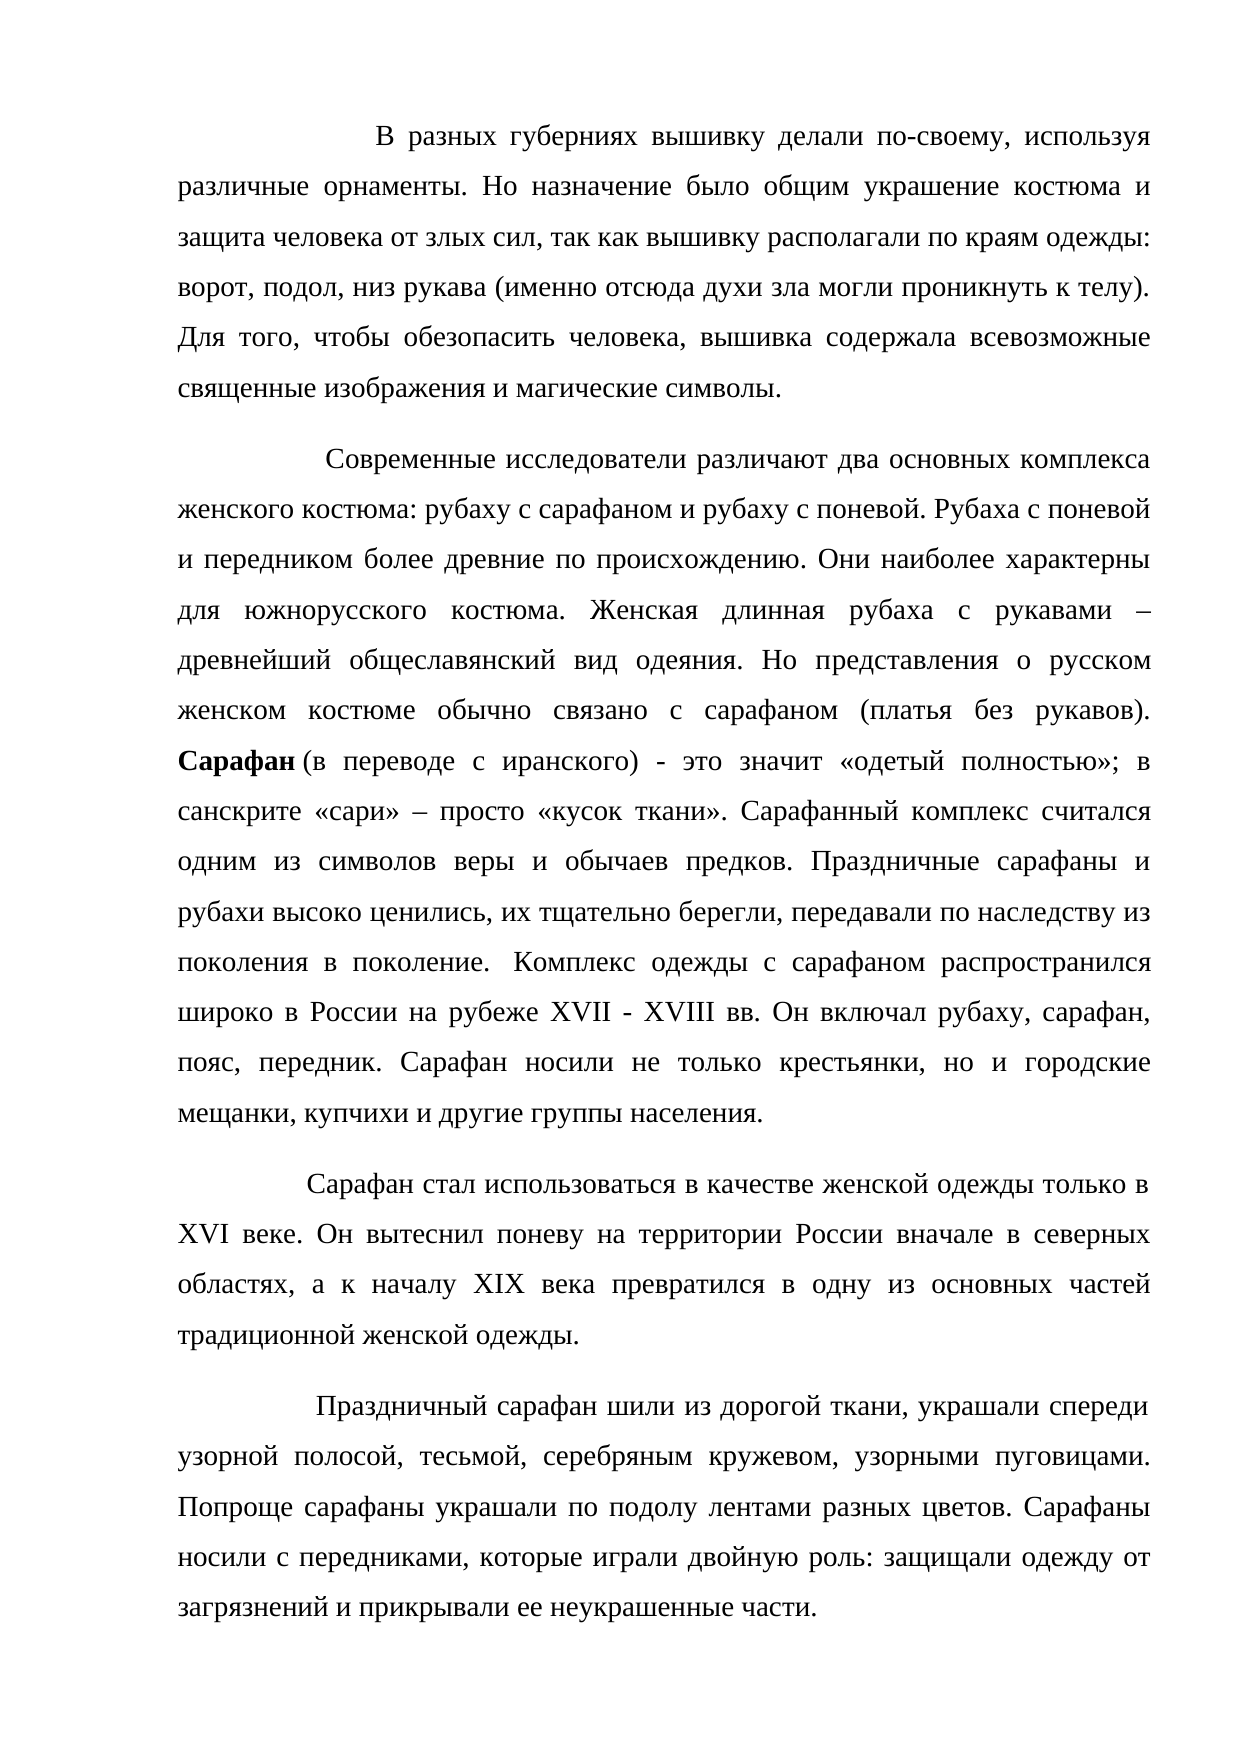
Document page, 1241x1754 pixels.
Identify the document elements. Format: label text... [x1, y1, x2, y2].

text Праздничный сарафан шили из дорогой ткани, украшали спереди узорной полосой, тесьмой, серебряным кружевом, узорными пуговицами. Попроще сарафаны украшали по подолу лентами разных цветов. Сарафаны носили с передниками, которые играли двойную роль: защищали одежду от загрязнений и прикрывали ее неукрашенные части. [177, 1388, 1152, 1623]
text В разных губерниях вышивку делали по-своему, используя различные орнаменты. Но назначение было общим украшение костюма и защита человека от злых сил, так как вышивку располагали по краям одежды: ворот, подол, низ рукава (именно отсюда духи зла могли проникнуть к телу). Для того, чтобы обезопасить человека, вышивка содержала всевозможные священные изображения и магические символы. [177, 118, 1152, 403]
text Современные исследователи различают два основных комплекса женского костюма: рубаху с сарафаном и рубаху с поневой. Рубаха с поневой и передником более древние по происхождению. Они наиболее характерны для южнорусского костюма. Женская длинная рубаха с рукавами – древнейший общеславянский вид одеяния. Но представления о русском женском костюме обычно связано с сарафаном (платья без рукавов). Сарафан (в переводе с иранского) - это значит «одетый полностью»; в санскрите «сари» – просто «кусок ткани». Сарафанный комплекс считался одним из символов веры и обычаев предков. Праздничные сарафаны и рубахи высоко ценились, их тщательно берегли, передавали по наследству из поколения в поколение. Комплекс одежды с сарафаном распространился широко в России на рубеже XVII - XVIII вв. Он включал рубаху, сарафан, пояс, передник. Сарафан носили не только крестьянки, но и городские мещанки, купчихи и другие группы населения. [177, 441, 1152, 1128]
text Сарафан стал использоваться в качестве женской одежды только в XVI веке. Он вытеснил поневу на территории России вначале в северных областях, а к началу XIX века превратился в одну из основных частей традиционной женской одежды. [177, 1166, 1152, 1351]
